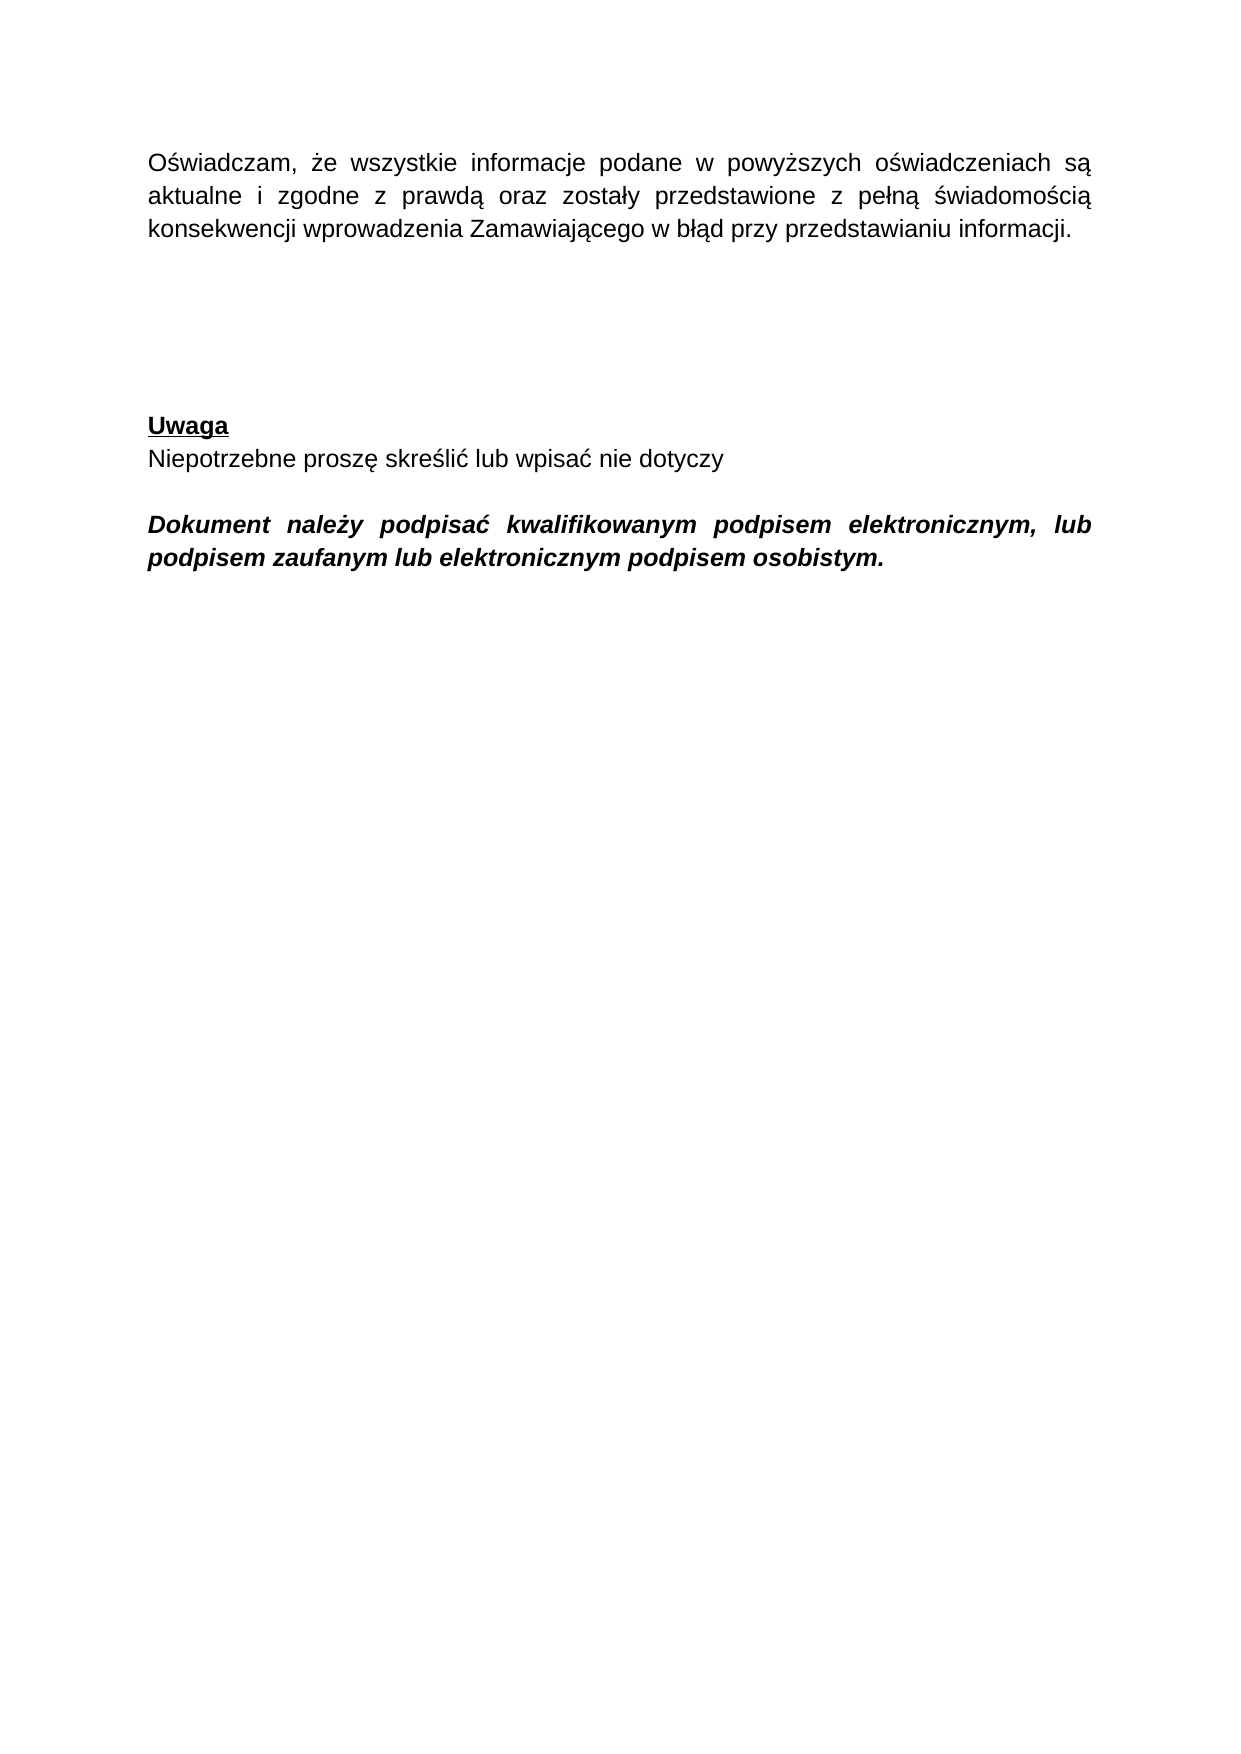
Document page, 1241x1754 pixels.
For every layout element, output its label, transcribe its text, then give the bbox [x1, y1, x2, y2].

text Oświadczam, że wszystkie informacje podane w powyższych oświadczeniach są aktualne i zgodne z prawdą oraz zostały przedstawione z pełną świadomością konsekwencji wprowadzenia Zamawiającego w błąd przy przedstawianiu informacji. [148, 148, 1093, 242]
text Niepotrzebne proszę skreślić lub wpisać nie dotyczy [148, 444, 1093, 473]
text Uwaga [148, 411, 1093, 440]
text Dokument należy podpisać kwalifikowanym podpisem elektronicznym, lub podpisem zaufanym lub elektronicznym podpisem osobistym. [148, 510, 1093, 572]
